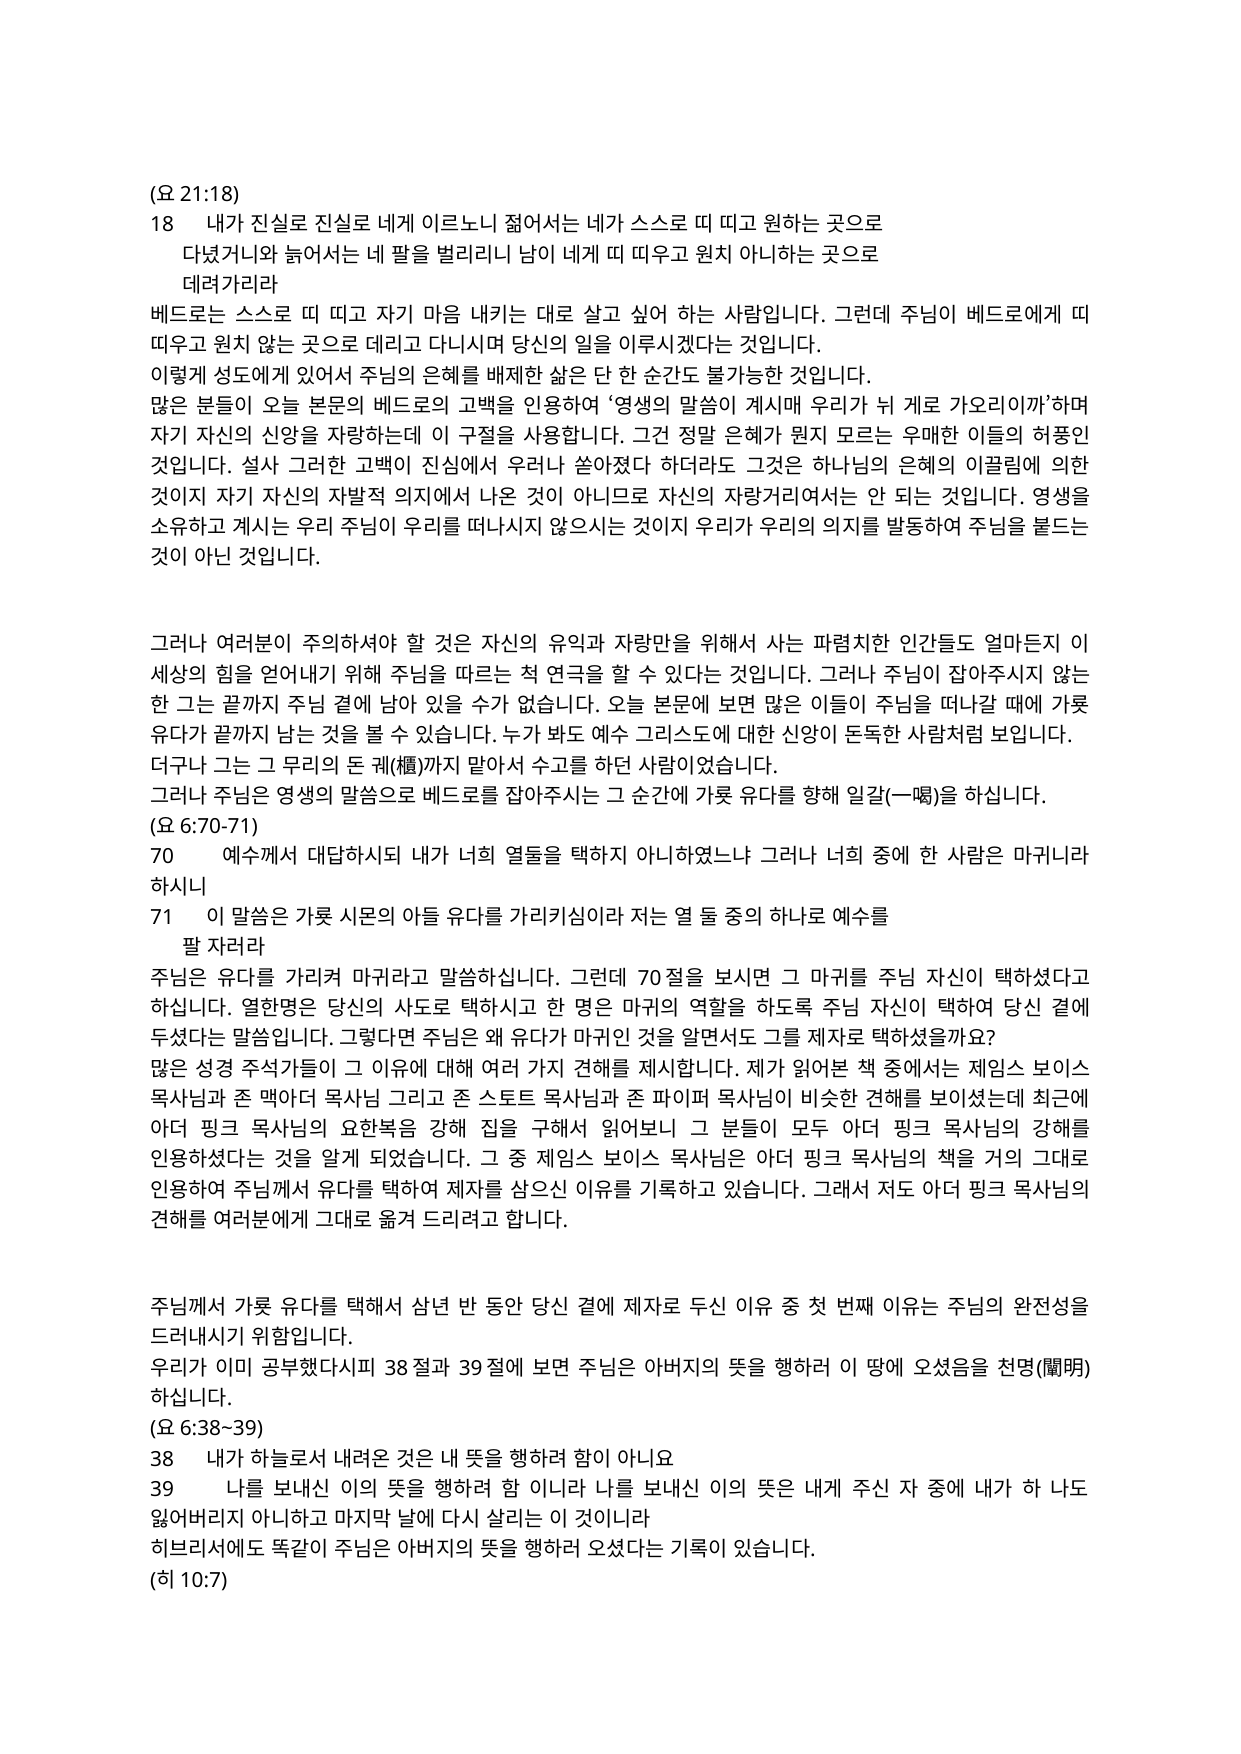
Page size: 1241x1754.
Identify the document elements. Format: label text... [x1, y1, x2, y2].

text (요21:18) [150, 177, 1090, 207]
text 70 예수께서 대답하시되 내가 너희 열둘을 택하지 아니하였느냐 그러나 너희 중에 한 사람은 마귀니라 하시니 [150, 840, 1090, 900]
text 71 이 말씀은 가룟 시몬의 아들 유다를 가리키심이라 저는 열 둘 중의 하나로 예수를 [150, 900, 1090, 931]
text (요6:38~39) [150, 1411, 1090, 1442]
text 다녔거니와 늙어서는 네 팔을 벌리리니 남이 네게 띠 띠우고 원치 아니하는 곳으로 [150, 238, 1090, 268]
text 더구나 그는 그 무리의 돈 궤(櫃)까지 맡아서 수고를 하던 사람이었습니다. [150, 749, 1090, 779]
text 이렇게 성도에게 있어서 주님의 은혜를 배제한 삶은 단 한 순간도 불가능한 것입니다. [150, 359, 1090, 389]
text 18 내가 진실로 진실로 네게 이르노니 젊어서는 네가 스스로 띠 띠고 원하는 곳으로 [150, 207, 1090, 238]
text 히브리서에도 똑같이 주님은 아버지의 뜻을 행하러 오셨다는 기록이 있습니다. [150, 1533, 1090, 1563]
text (히10:7) [150, 1563, 1090, 1593]
text 베드로는 스스로 띠 띠고 자기 마음 내키는 대로 살고 싶어 하는 사람입니다. 그런데 주님이 베드로에게 띠 띠우고 원치 않는 곳으로 데리고 다니시며 당신의 일을 이루시겠다는 것입니다. [150, 298, 1090, 359]
text 많은 분들이 오늘 본문의 베드로의 고백을 인용하여 ‘영생의 말씀이 계시매 우리가 뉘 게로 가오리이까’하며 자기 자신의 신앙을 자랑하는데 이 구절을 사용합니다. 그건 정말 은혜가 뭔지 모르는 우매한 이들의 허풍인 것입니다. 설사 그러한 고백이 진심에서 우러나 쏟아졌다 하더라도 그것은 하나님의 은혜의 이끌림에 의한 것이지 자기 자신의 자발적 의지에서 나온 것이 아니므로 자신의 자랑거리여서는 안 되는 것입니다. 영생을 소유하고 계시는 우리 주님이 우리를 떠나시지 않으시는 것이지 우리가 우리의 의지를 발동하여 주님을 붙드는 것이 아닌 것입니다. [150, 389, 1090, 571]
text 그러나 여러분이 주의하셔야 할 것은 자신의 유익과 자랑만을 위해서 사는 파렴치한 인간들도 얼마든지 이 세상의 힘을 얻어내기 위해 주님을 따르는 척 연극을 할 수 있다는 것입니다. 그러나 주님이 잡아주시지 않는 한 그는 끝까지 주님 곁에 남아 있을 수가 없습니다. 오늘 본문에 보면 많은 이들이 주님을 떠나갈 때에 가룟 유다가 끝까지 남는 것을 볼 수 있습니다. 누가 봐도 예수 그리스도에 대한 신앙이 돈독한 사람처럼 보입니다. [150, 628, 1090, 749]
text 주님께서 가룟 유다를 택해서 삼년 반 동안 당신 곁에 제자로 두신 이유 중 첫 번째 이유는 주님의 완전성을 드러내시기 위함입니다. [150, 1290, 1090, 1351]
text 39 나를 보내신 이의 뜻을 행하려 함 이니라 나를 보내신 이의 뜻은 내게 주신 자 중에 내가 하 나도 잃어버리지 아니하고 마지막 날에 다시 살리는 이 것이니라 [150, 1472, 1090, 1533]
text 그러나 주님은 영생의 말씀으로 베드로를 잡아주시는 그 순간에 가룟 유다를 향해 일갈(一喝)을 하십니다. [150, 779, 1090, 809]
text 많은 성경 주석가들이 그 이유에 대해 여러 가지 견해를 제시합니다. 제가 읽어본 책 중에서는 제임스 보이스 목사님과 존 맥아더 목사님 그리고 존 스토트 목사님과 존 파이퍼 목사님이 비슷한 견해를 보이셨는데 최근에 아더 핑크 목사님의 요한복음 강해 집을 구해서 읽어보니 그 분들이 모두 아더 핑크 목사님의 강해를 인용하셨다는 것을 알게 되었습니다. 그 중 제임스 보이스 목사님은 아더 핑크 목사님의 책을 거의 그대로 인용하여 주님께서 유다를 택하여 제자를 삼으신 이유를 기록하고 있습니다. 그래서 저도 아더 핑크 목사님의 견해를 여러분에게 그대로 옮겨 드리려고 합니다. [150, 1052, 1090, 1233]
text 38 내가 하늘로서 내려온 것은 내 뜻을 행하려 함이 아니요 [150, 1442, 1090, 1472]
text 데려가리라 [150, 268, 1090, 298]
text (요6:70-71) [150, 809, 1090, 840]
text 주님은 유다를 가리켜 마귀라고 말씀하십니다. 그런데 70절을 보시면 그 마귀를 주님 자신이 택하셨다고 하십니다. 열한명은 당신의 사도로 택하시고 한 명은 마귀의 역할을 하도록 주님 자신이 택하여 당신 곁에 두셨다는 말씀입니다. 그렇다면 주님은 왜 유다가 마귀인 것을 알면서도 그를 제자로 택하셨을까요? [150, 961, 1090, 1052]
text 팔 자러라 [150, 931, 1090, 961]
text 우리가 이미 공부했다시피 38절과 39절에 보면 주님은 아버지의 뜻을 행하러 이 땅에 오셨음을 천명(闡明)하십니다. [150, 1351, 1090, 1411]
